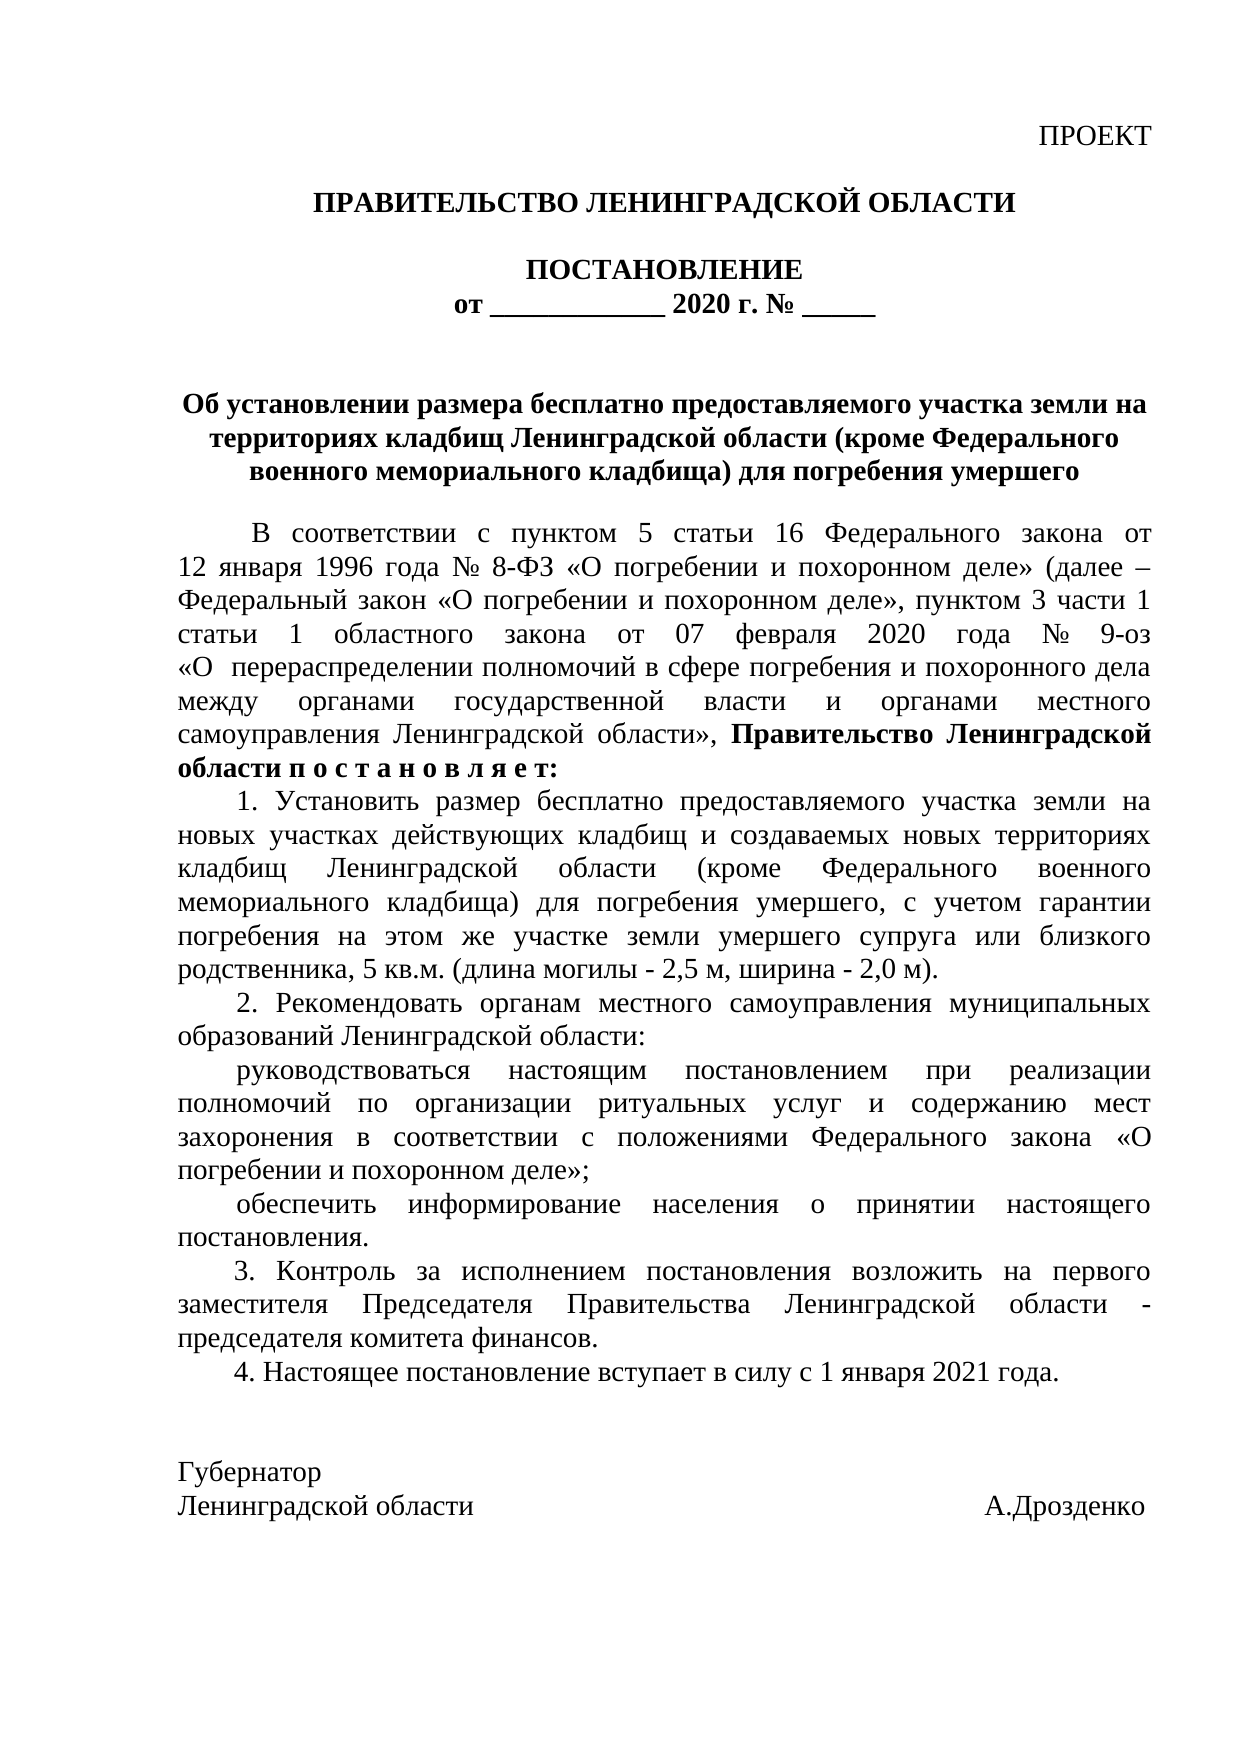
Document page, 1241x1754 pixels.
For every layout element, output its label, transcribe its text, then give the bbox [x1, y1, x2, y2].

text 3. Контроль за исполнением постановления возложить на первого заместителя Председателя Правительства Ленинградской области - председателя комитета финансов. [177, 1253, 1152, 1354]
title ПОСТАНОВЛЕНИЕ [177, 252, 1152, 286]
text Губернатор [177, 1454, 1152, 1488]
title ПРОЕКТ [177, 118, 1152, 152]
text обеспечить информирование населения о принятии настоящего постановления. [177, 1186, 1152, 1253]
text руководствоваться настоящим постановлением при реализации полномочий по организации ритуальных услуг и содержанию мест захоронения в соответствии с положениями Федерального закона «О погребении и похоронном деле»; [177, 1052, 1152, 1186]
text Об установлении размера бесплатно предоставляемого участка земли на территориях кладбищ Ленинградской области (кроме Федерального военного мемориального кладбища) для погребения умершего [177, 386, 1152, 487]
title В соответствии с пунктом 5 статьи 16 Федерального закона от 12 января 1996 года № 8-ФЗ «О погребении и похоронном деле» (далее – Федеральный закон «О погребении и похоронном деле», пунктом 3 части 1 статьи 1 областного закона от 07 февраля 2020 года № 9-оз «О перераспределении полномочий в сфере погребения и похоронного дела между органами государственной власти и органами местного самоуправления Ленинградской области», Правительство Ленинградской области п о с т а н о в л я е т: [177, 515, 1152, 783]
text 1. Установить размер бесплатно предоставляемого участка земли на новых участках действующих кладбищ и создаваемых новых территориях кладбищ Ленинградской области (кроме Федерального военного мемориального кладбища) для погребения умершего, с учетом гарантии погребения на этом же участке земли умершего супруга или близкого родственника, 5 кв.м. (длина могилы - 2,5 м, ширина - 2,0 м). [177, 783, 1152, 985]
text 4. Настоящее постановление вступает в силу с 1 января 2021 года. [177, 1354, 1152, 1387]
text Ленинградской области А.Дрозденко [177, 1488, 1152, 1521]
title ПРАВИТЕЛЬСТВО ЛЕНИНГРАДСКОЙ ОБЛАСТИ [177, 185, 1152, 219]
title от ____________ 2020 г. № _____ [177, 286, 1152, 319]
text 2. Рекомендовать органам местного самоуправления муниципальных образований Ленинградской области: [177, 985, 1152, 1052]
